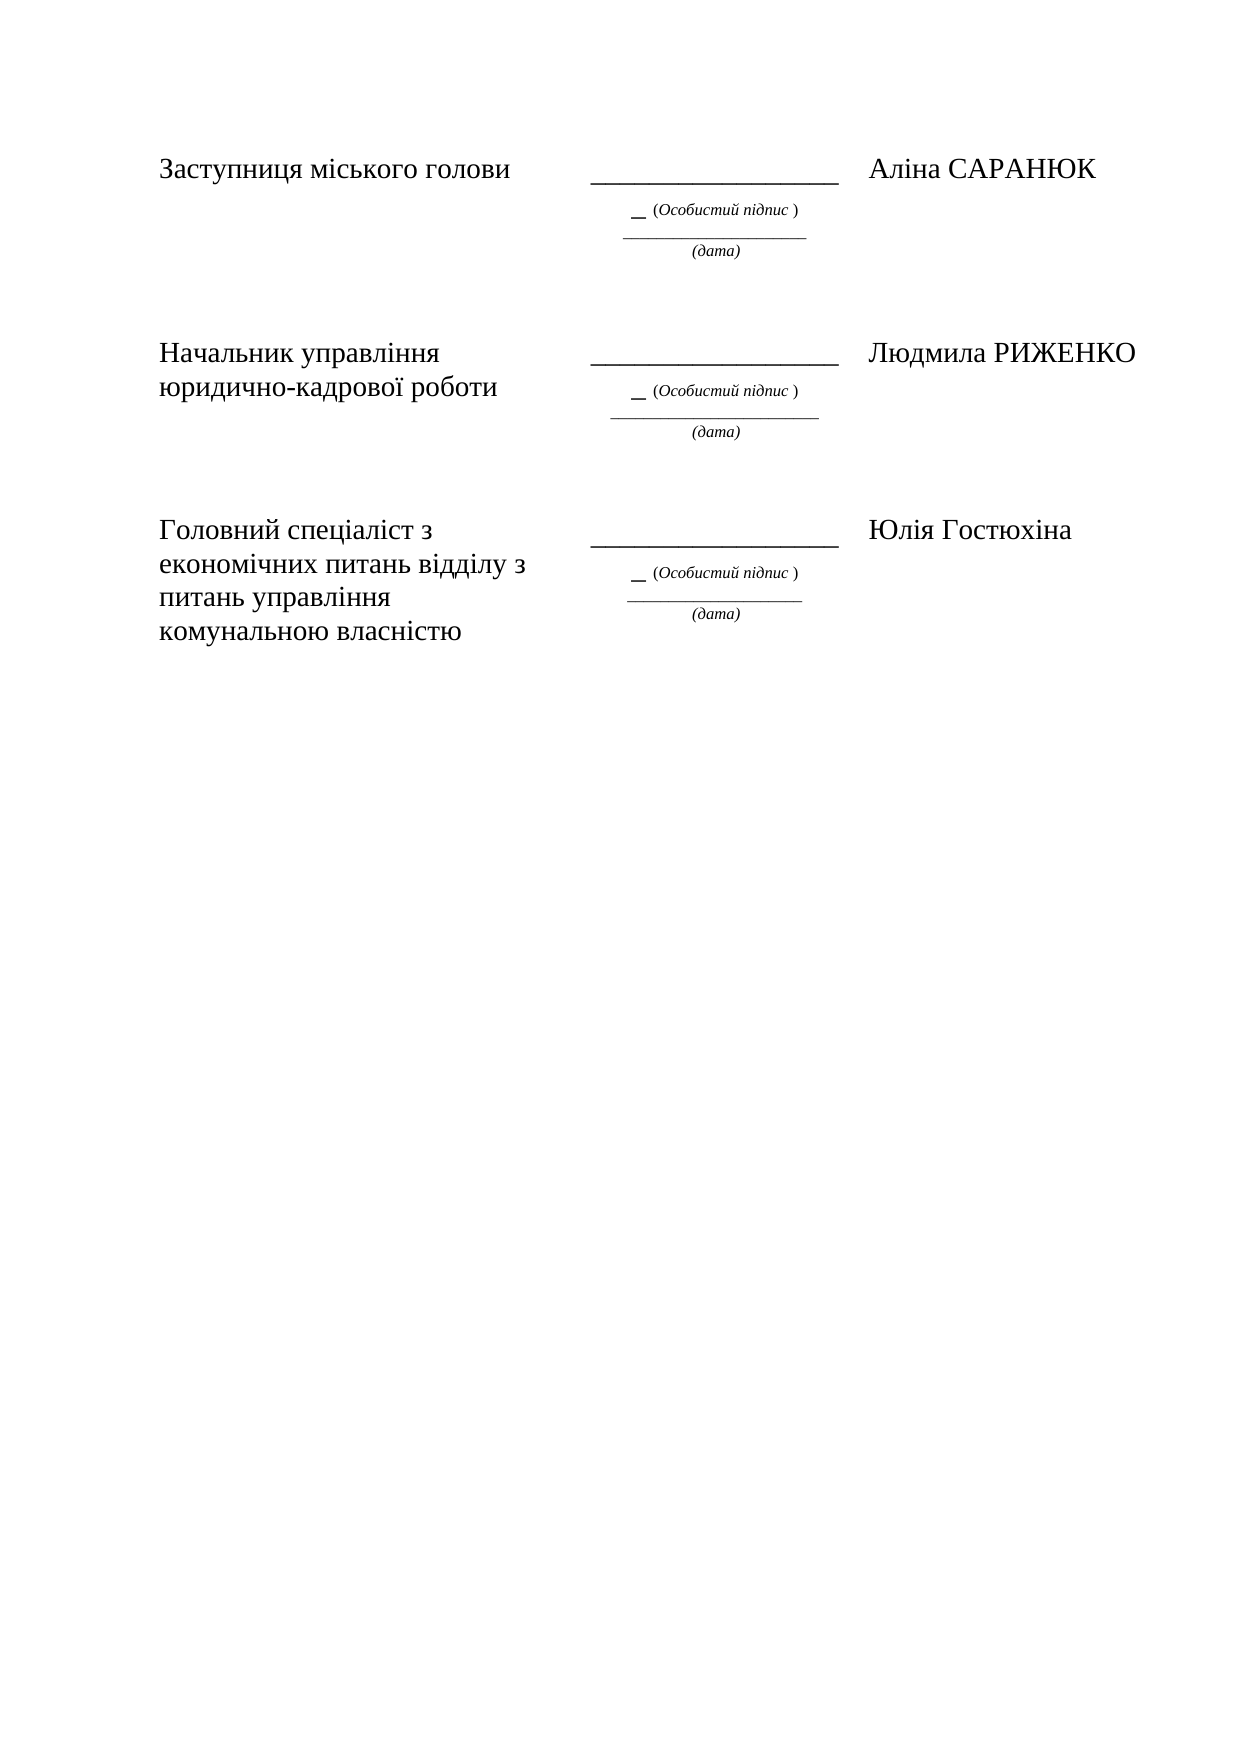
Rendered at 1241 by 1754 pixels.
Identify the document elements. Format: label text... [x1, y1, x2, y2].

table_cell __________________ (Особистий підпис ) _________________________ (дата) [572, 302, 857, 479]
table_header Заступниця міського голови [148, 151, 572, 302]
table_cell __________________ (Особистий підпис ) _____________________ (дата) [572, 479, 857, 647]
table_cell Начальник управління юридично-кадрової роботи [148, 302, 572, 479]
table_header Аліна САРАНЮК [857, 151, 1152, 302]
table_header __________________ (Особистий підпис ) ______________________ (дата) [572, 151, 857, 302]
table_cell Головний спеціаліст з економічних питань відділу з питань управління комунальною власністю [148, 479, 572, 647]
table_cell Людмила РИЖЕНКО [857, 302, 1152, 479]
table_cell Юлія Гостюхіна [857, 479, 1152, 647]
